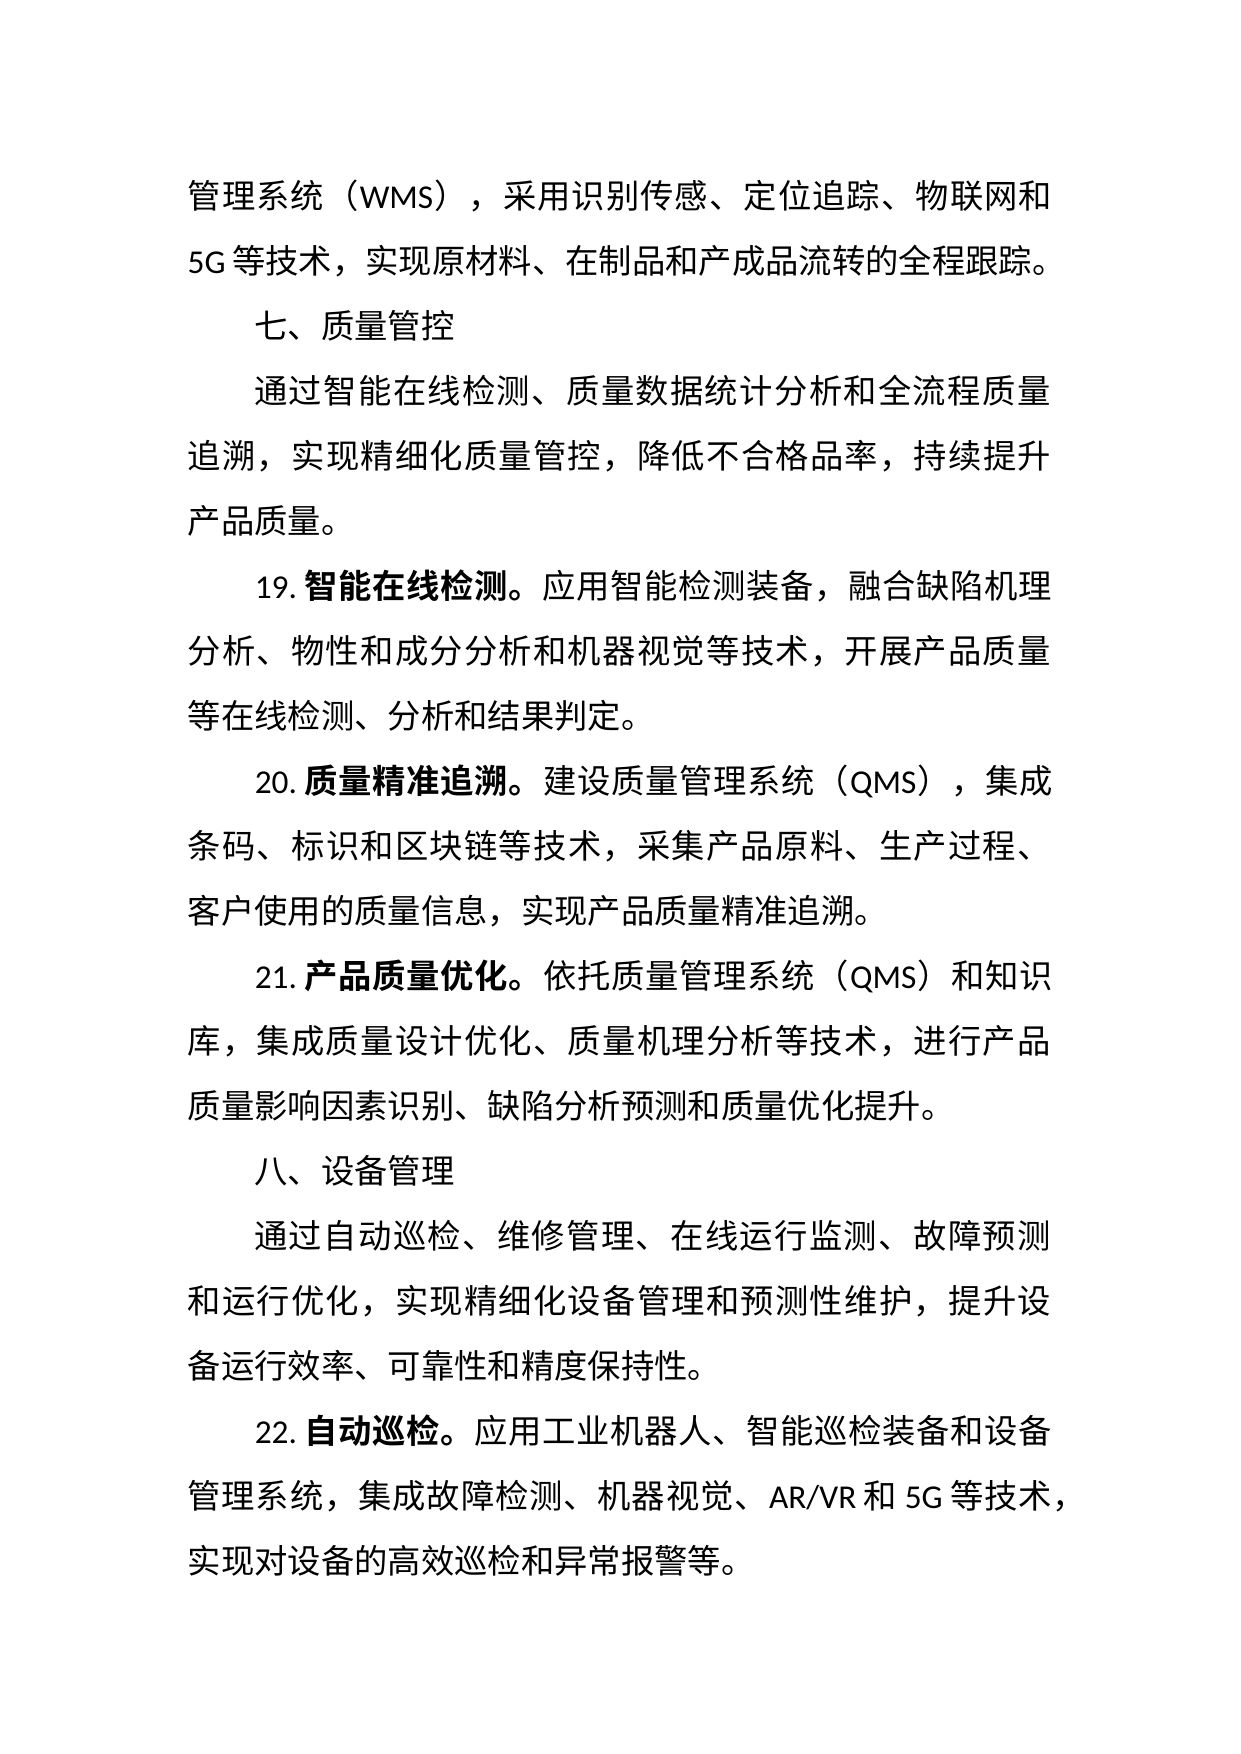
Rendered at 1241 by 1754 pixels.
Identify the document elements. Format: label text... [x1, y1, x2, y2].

text 八、设备管理 [187, 1137, 1053, 1202]
list 质量精准追溯。建设质量管理系统（QMS），集成条码、标识和区块链等技术，采集产品原料、生产过程、客户使用的质量信息，实现产品质量精准追溯。 [187, 747, 1053, 942]
list 自动巡检。应用工业机器人、智能巡检装备和设备管理系统，集成故障检测、机器视觉、AR/VR和5G等技术，实现对设备的高效巡检和异常报警等。 [187, 1397, 1053, 1592]
list 智能在线检测。应用智能检测装备，融合缺陷机理分析、物性和成分分析和机器视觉等技术，开展产品质量等在线检测、分析和结果判定。 [187, 552, 1053, 747]
list 产品质量优化。依托质量管理系统（QMS）和知识库，集成质量设计优化、质量机理分析等技术，进行产品质量影响因素识别、缺陷分析预测和质量优化提升。 [187, 942, 1053, 1137]
text 通过智能在线检测、质量数据统计分析和全流程质量追溯，实现精细化质量管控，降低不合格品率，持续提升产品质量。 [187, 357, 1053, 552]
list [187, 162, 1053, 292]
text 通过自动巡检、维修管理、在线运行监测、故障预测和运行优化，实现精细化设备管理和预测性维护，提升设备运行效率、可靠性和精度保持性。 [187, 1202, 1053, 1397]
text 七、质量管控 [187, 292, 1053, 357]
